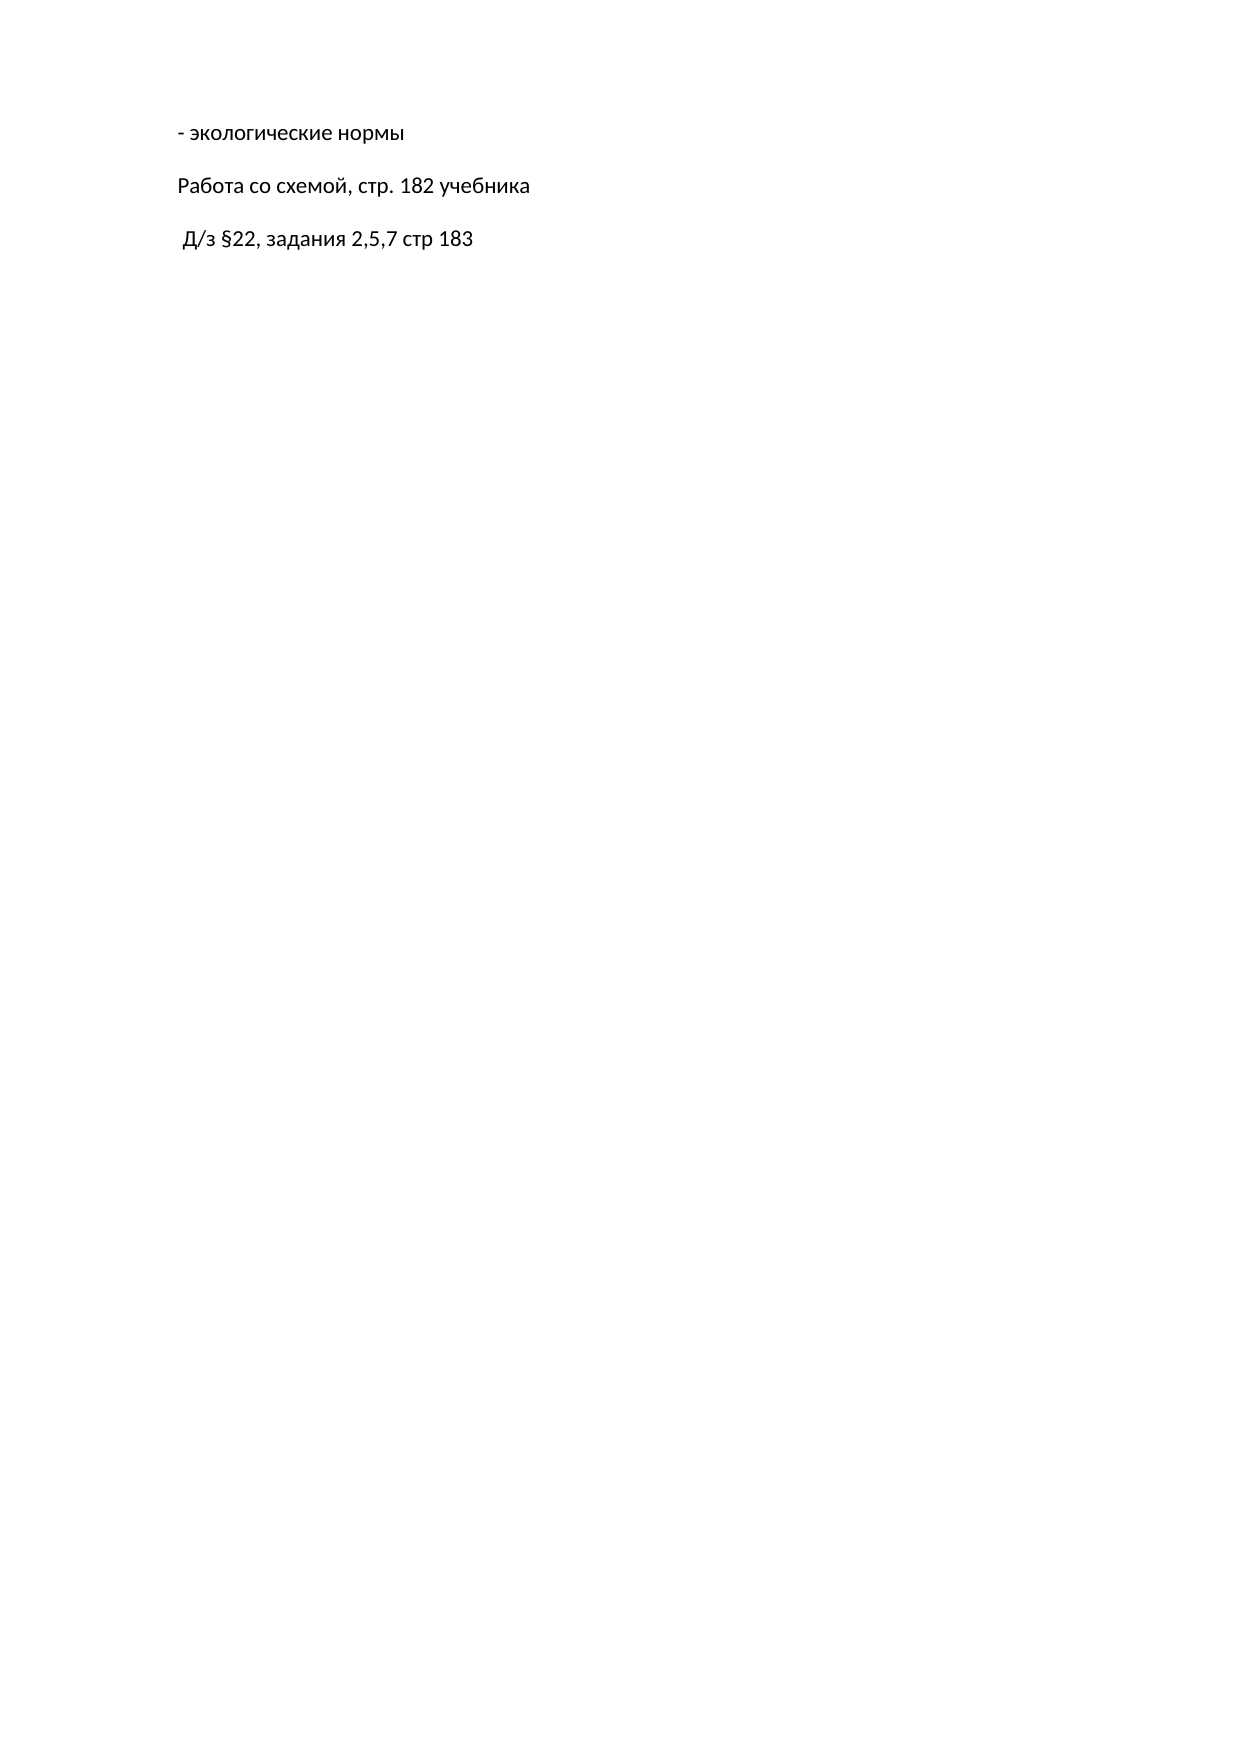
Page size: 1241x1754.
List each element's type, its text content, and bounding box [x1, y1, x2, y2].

text Работа со схемой, стр. 182 учебника [177, 171, 1152, 199]
text - экологические нормы [177, 118, 1152, 146]
text Д/з §22, задания 2,5,7 стр 183 [177, 224, 1152, 252]
